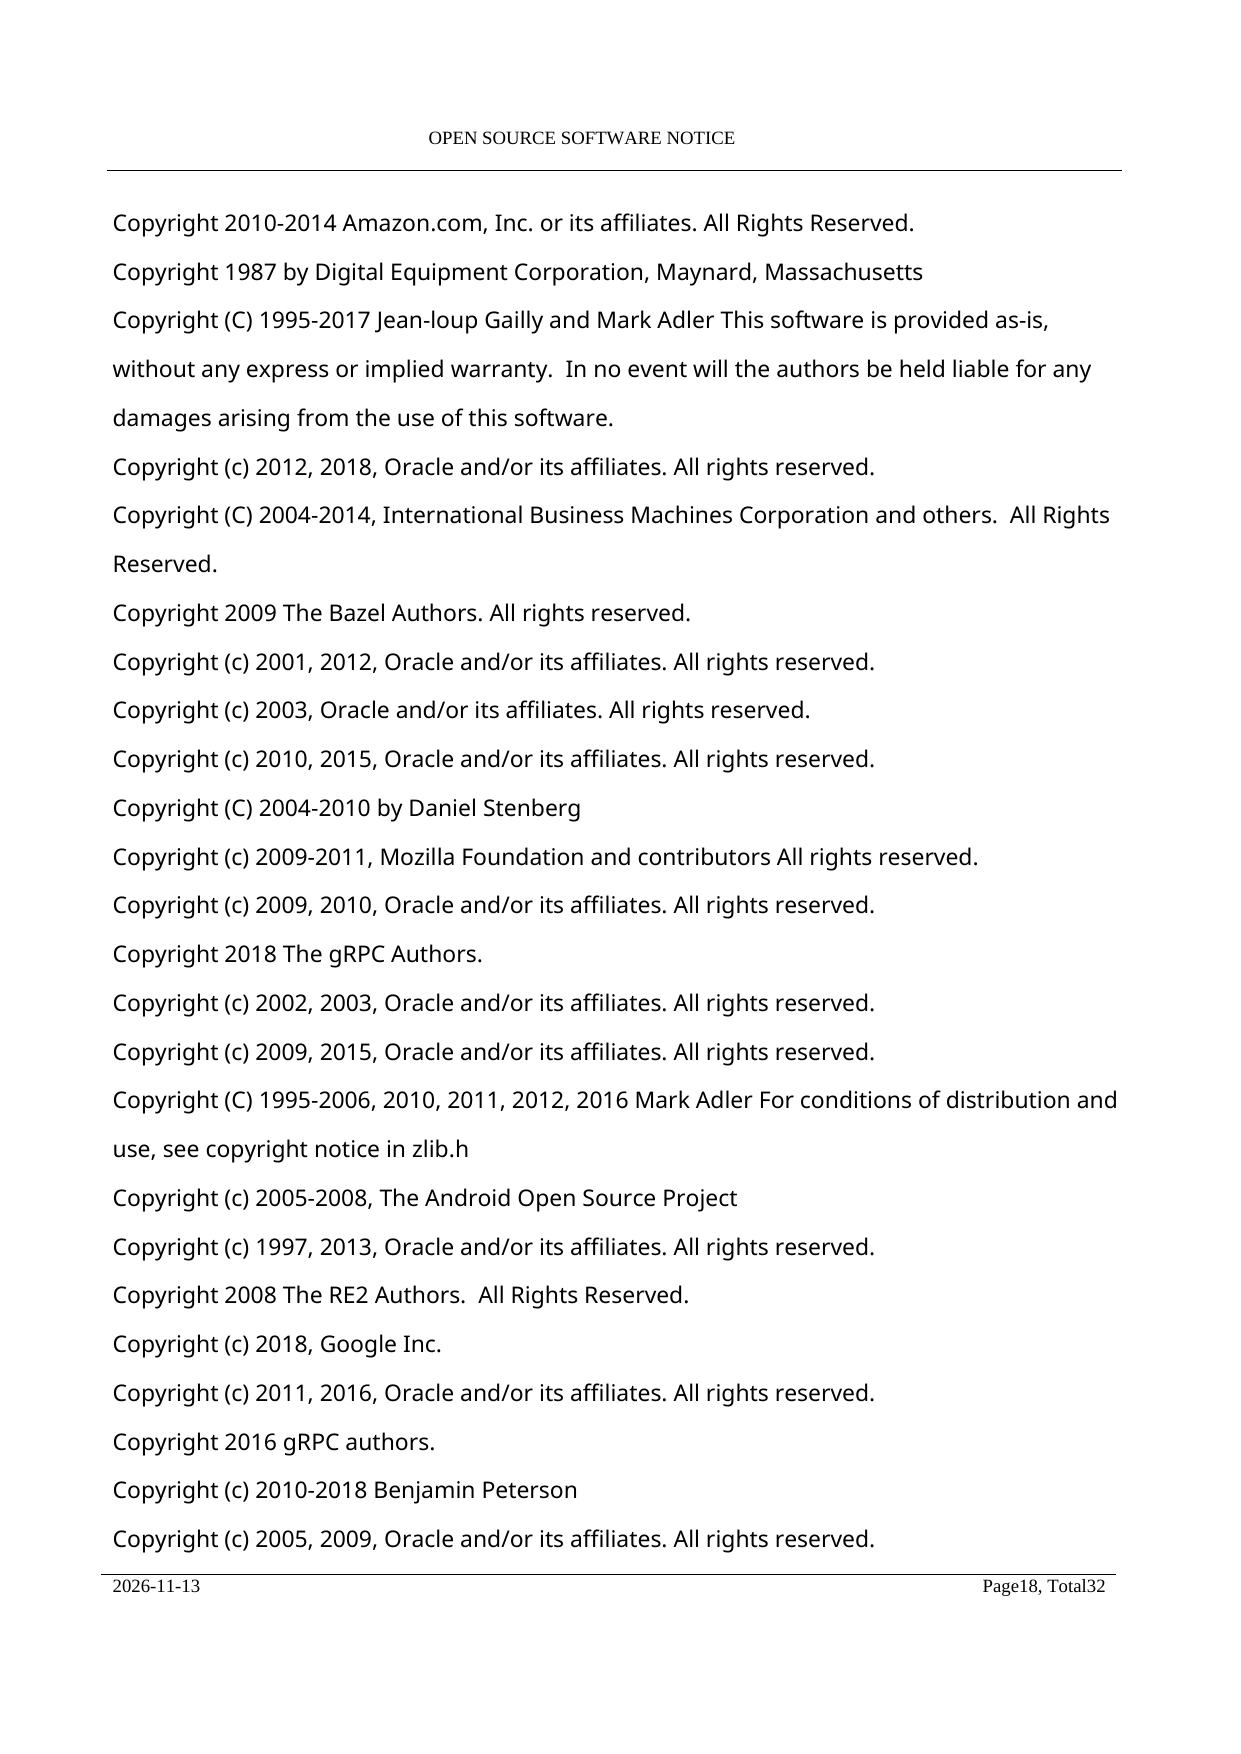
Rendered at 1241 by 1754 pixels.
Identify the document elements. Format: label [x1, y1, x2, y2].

text [112, 206, 1128, 1555]
